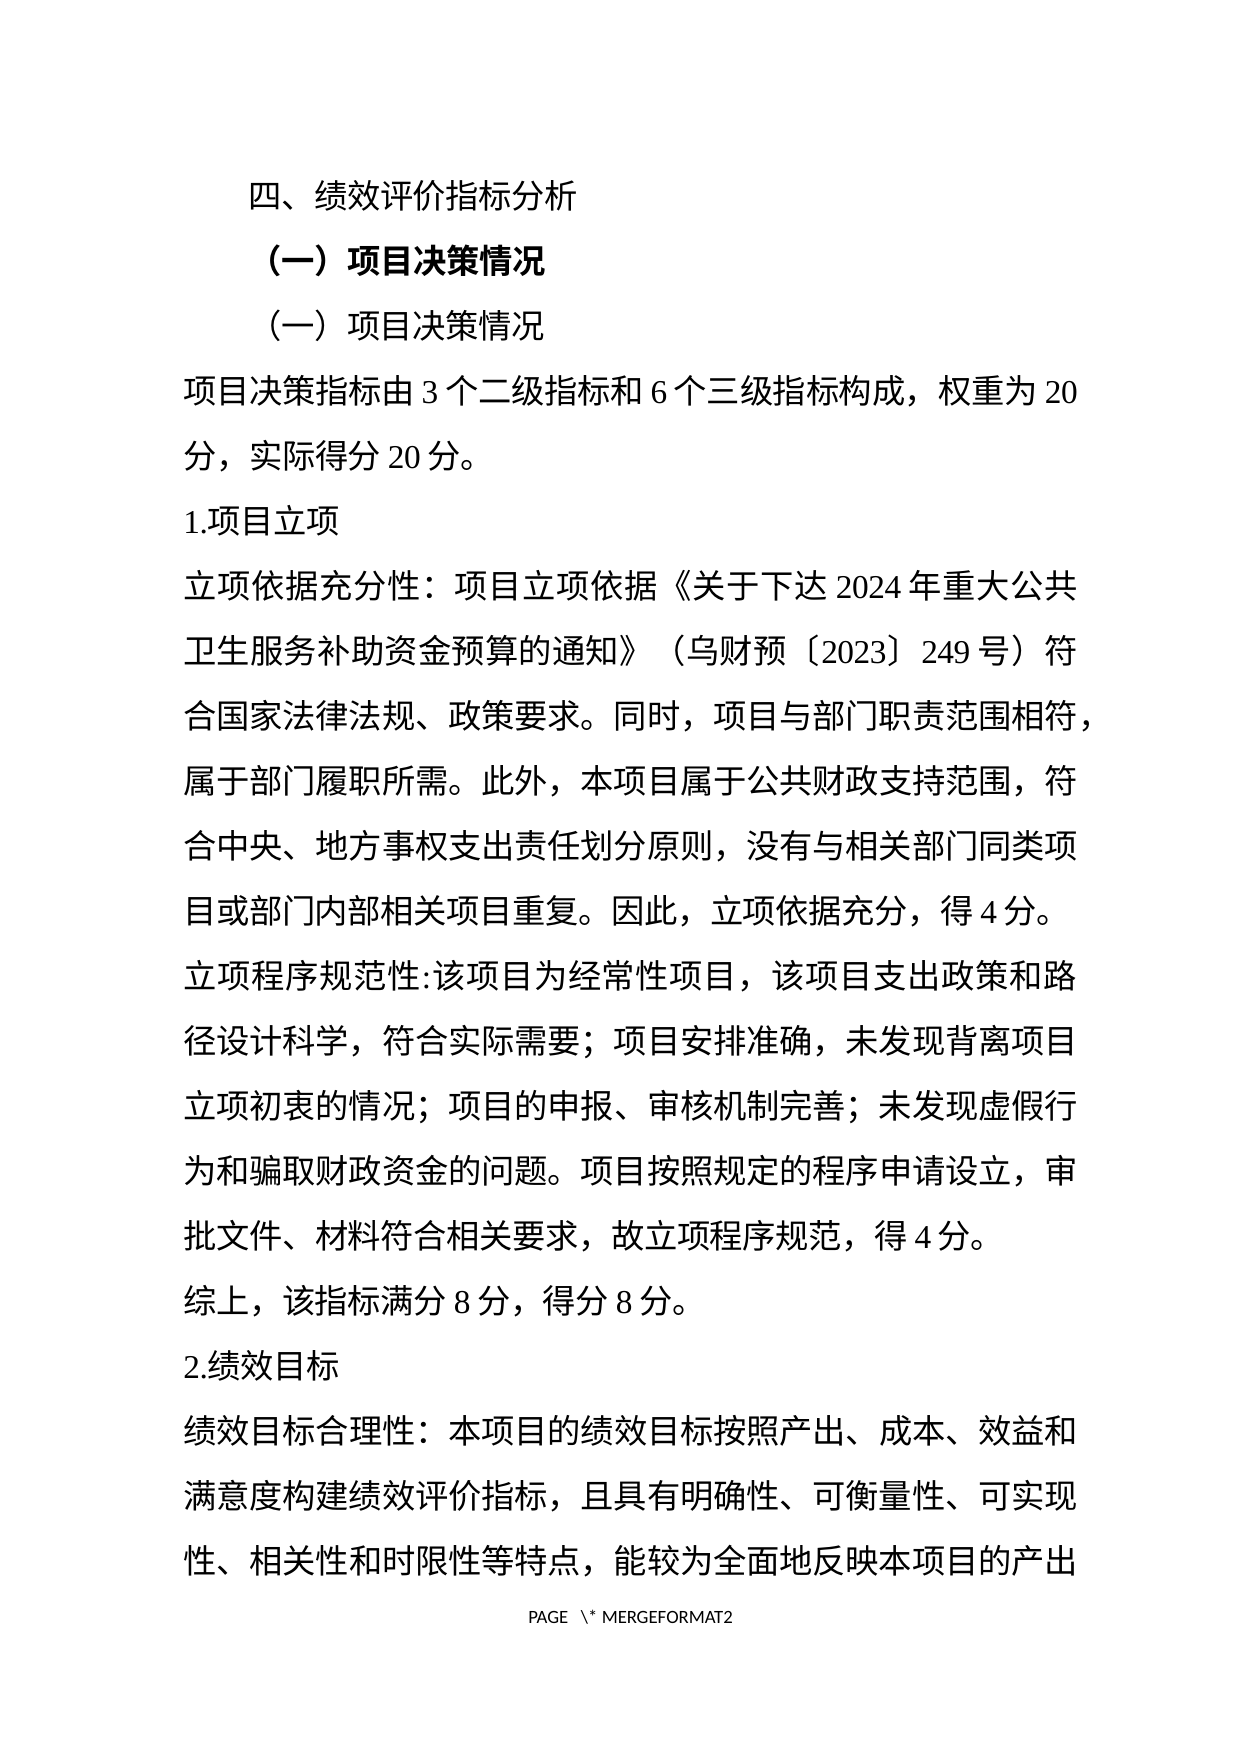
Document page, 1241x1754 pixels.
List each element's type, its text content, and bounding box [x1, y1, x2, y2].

text （一）项目决策情况 [183, 227, 1078, 292]
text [183, 292, 1078, 1592]
text 四、绩效评价指标分析 [183, 162, 1078, 227]
